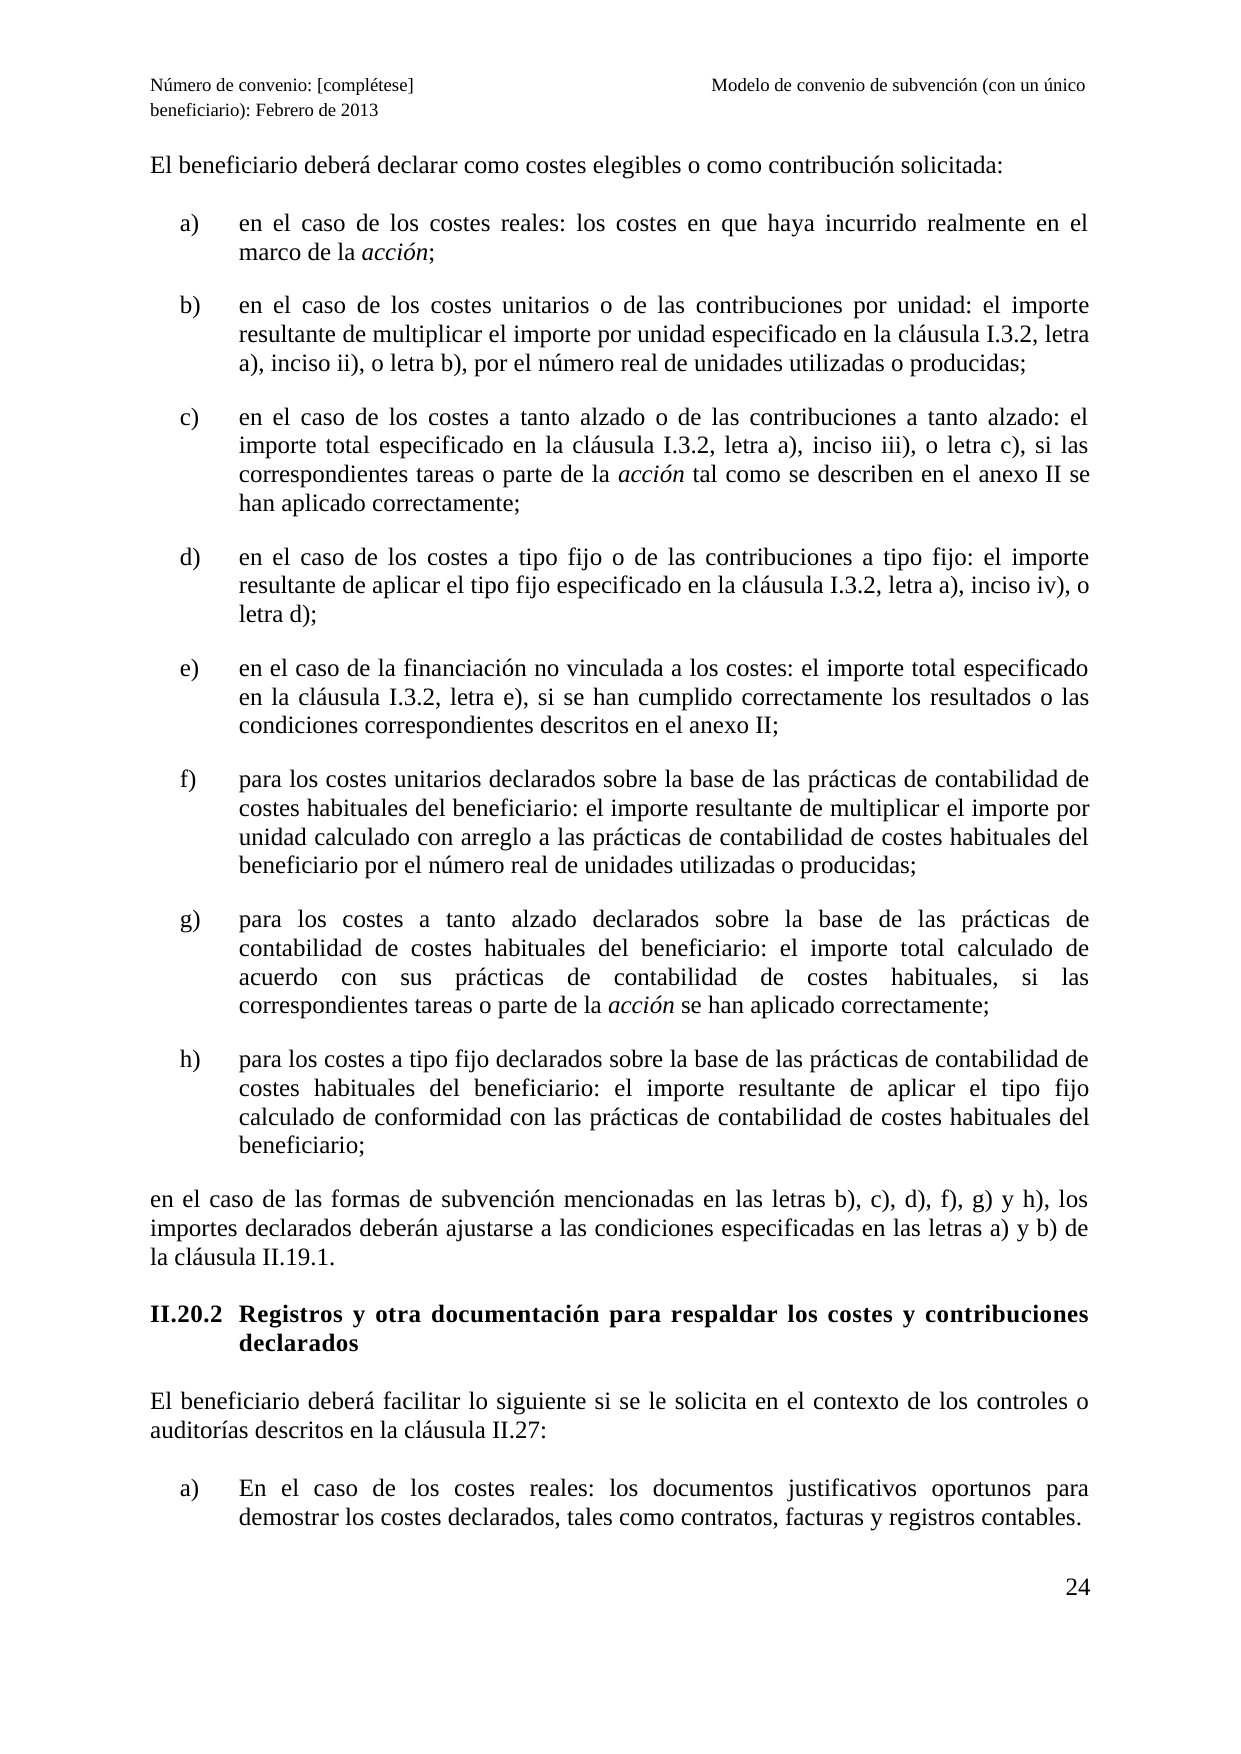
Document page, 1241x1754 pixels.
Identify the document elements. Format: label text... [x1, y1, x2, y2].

list para los costes unitarios declarados sobre la base de las prácticas de contabilidad de costes habituales del beneficiario: el importe resultante de multiplicar el importe por unidad calculado con arreglo a las prácticas de contabilidad de costes habituales del beneficiario por el número real de unidades utilizadas o producidas; [179, 764, 1090, 879]
text en el caso de las formas de subvención mencionadas en las letras b), c), d), f), g) y h), los importes declarados deberán ajustarse a las condiciones especificadas en las letras a) y b) de la cláusula II.19.1. [150, 1184, 1090, 1270]
list para los costes a tipo fijo declarados sobre la base de las prácticas de contabilidad de costes habituales del beneficiario: el importe resultante de aplicar el tipo fijo calculado de conformidad con las prácticas de contabilidad de costes habituales del beneficiario; [179, 1044, 1090, 1159]
subtitle II.20.2 Registros y otra documentación para respaldar los costes y contribuciones declarados [150, 1299, 1090, 1357]
text El beneficiario deberá declarar como costes elegibles o como contribución solicitada: [150, 150, 1090, 179]
list en el caso de los costes reales: los costes en que haya incurrido realmente en el marco de la acción; [179, 208, 1090, 265]
list para los costes a tanto alzado declarados sobre la base de las prácticas de contabilidad de costes habituales del beneficiario: el importe total calculado de acuerdo con sus prácticas de contabilidad de costes habituales, si las correspondientes tareas o parte de la acción se han aplicado correctamente; [179, 904, 1090, 1019]
list en el caso de los costes unitarios o de las contribuciones por unidad: el importe resultante de multiplicar el importe por unidad especificado en la cláusula I.3.2, letra a), inciso ii), o letra b), por el número real de unidades utilizadas o producidas; [179, 290, 1090, 377]
list en el caso de la financiación no vinculada a los costes: el importe total especificado en la cláusula I.3.2, letra e), si se han cumplido correctamente los resultados o las condiciones correspondientes descritos en el anexo II; [179, 653, 1090, 739]
text El beneficiario deberá facilitar lo siguiente si se le solicita en el contexto de los controles o auditorías descritos en la cláusula II.27: [150, 1386, 1090, 1444]
list en el caso de los costes a tipo fijo o de las contribuciones a tipo fijo: el importe resultante de aplicar el tipo fijo especificado en la cláusula I.3.2, letra a), inciso iv), o letra d); [179, 542, 1090, 628]
list En el caso de los costes reales: los documentos justificativos oportunos para demostrar los costes declarados, tales como contratos, facturas y registros contables. [179, 1473, 1090, 1530]
list en el caso de los costes a tanto alzado o de las contribuciones a tanto alzado: el importe total especificado en la cláusula I.3.2, letra a), inciso iii), o letra c), si las correspondientes tareas o parte de la acción tal como se describen en el anexo II se han aplicado correctamente; [179, 402, 1090, 517]
